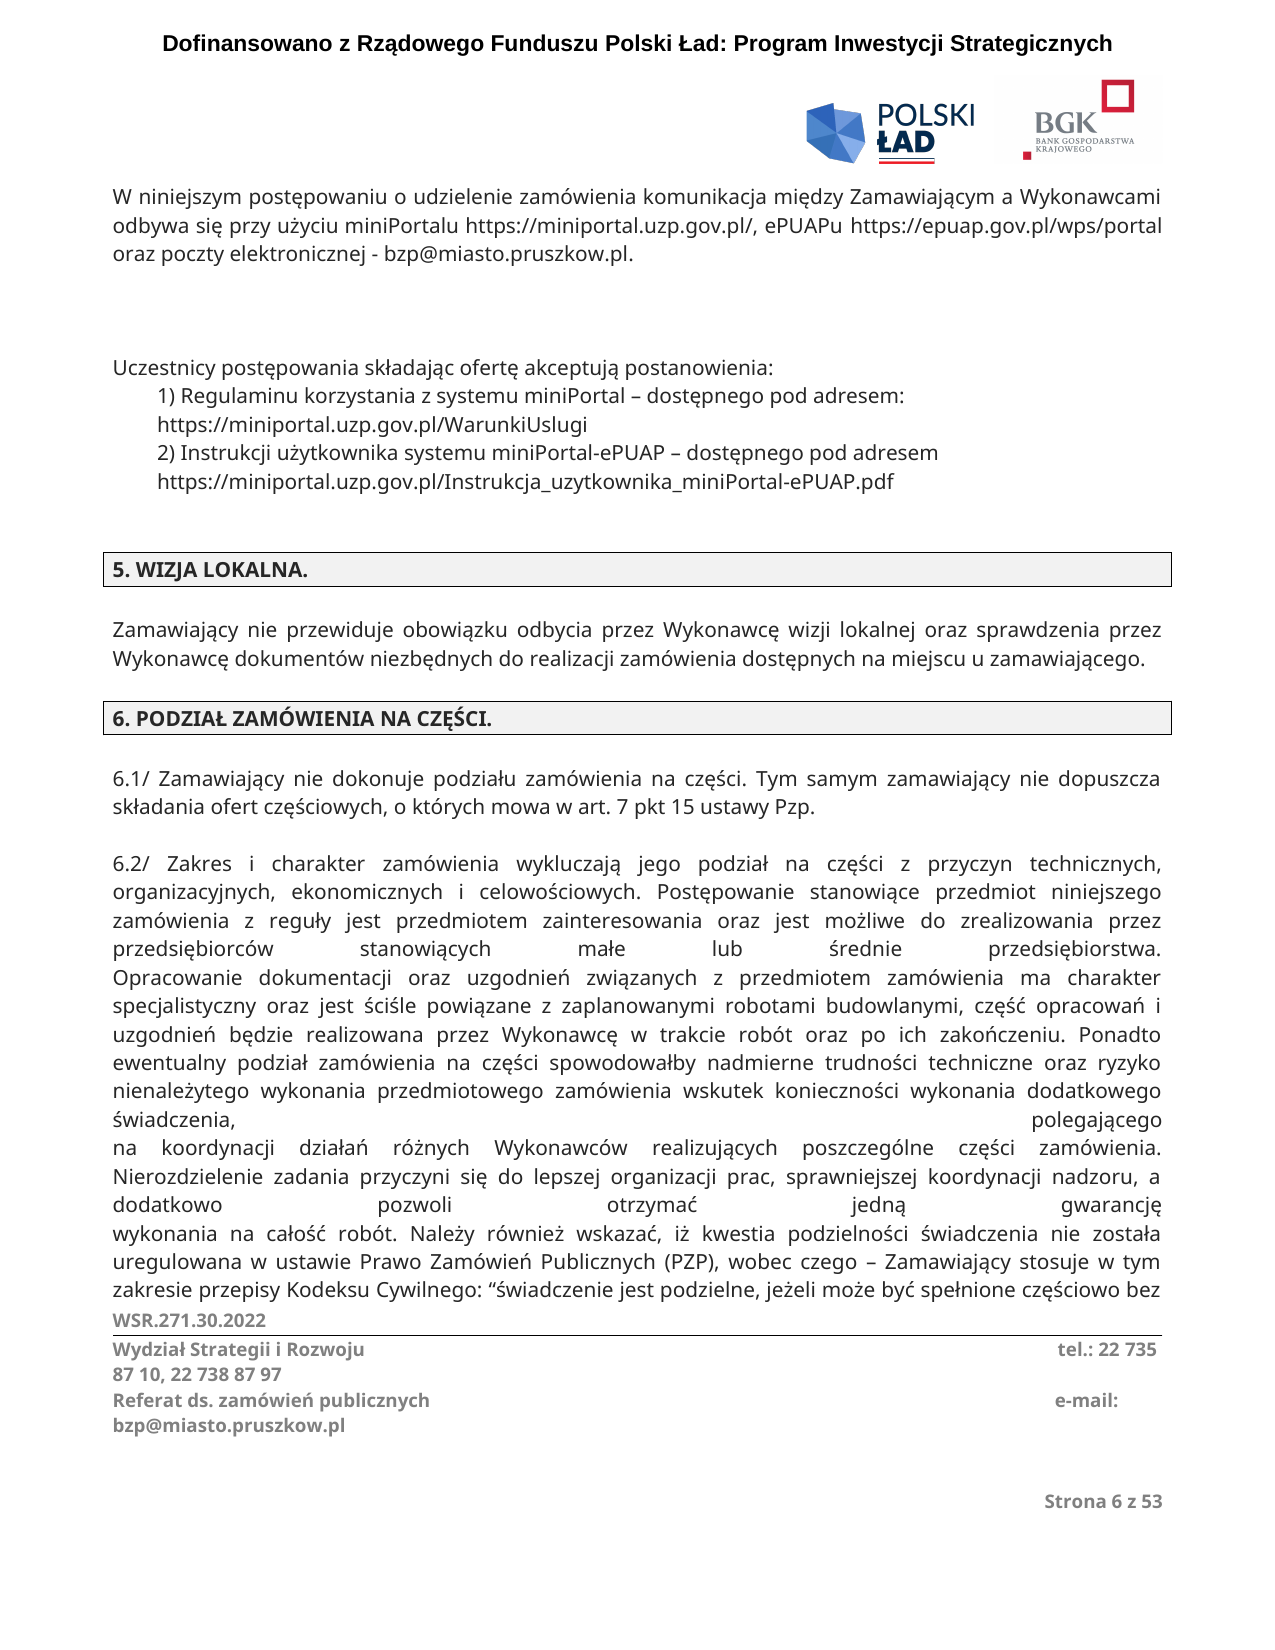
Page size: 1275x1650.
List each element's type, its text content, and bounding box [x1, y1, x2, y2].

text 6. PODZIAŁ ZAMÓWIENIA NA CZĘŚCI. [104, 702, 1171, 734]
text 2) Instrukcji użytkownika systemu miniPortal-ePUAP – dostępnego pod adresem https://miniportal.uzp.gov.pl/Instrukcja_uzytkownika_miniPortal-ePUAP.pdf [157, 438, 1162, 495]
picture [994, 75, 1163, 164]
picture [806, 103, 974, 164]
text 6.1/ Zamawiający nie dokonuje podziału zamówienia na części. Tym samym zamawiający nie dopuszcza składania ofert częściowych, o których mowa w art. 7 pkt 15 ustawy Pzp. [112, 764, 1162, 821]
text W niniejszym postępowaniu o udzielenie zamówienia komunikacja między Zamawiającym a Wykonawcami odbywa się przy użyciu miniPortalu https://miniportal.uzp.gov.pl/, ePUAPu https://epuap.gov.pl/wps/portal oraz poczty elektronicznej - bzp@miasto.pruszkow.pl. [112, 182, 1162, 268]
text Zamawiający nie przewiduje obowiązku odbycia przez Wykonawcę wizji lokalnej oraz sprawdzenia przez Wykonawcę dokumentów niezbędnych do realizacji zamówienia dostępnych na miejscu u zamawiającego. [112, 615, 1162, 672]
text 5. WIZJA LOKALNA. [104, 553, 1171, 586]
text Uczestnicy postępowania składając ofertę akceptują postanowienia: [112, 353, 1162, 382]
text 1) Regulaminu korzystania z systemu miniPortal – dostępnego pod adresem: https://miniportal.uzp.gov.pl/WarunkiUslugi [157, 382, 1162, 438]
